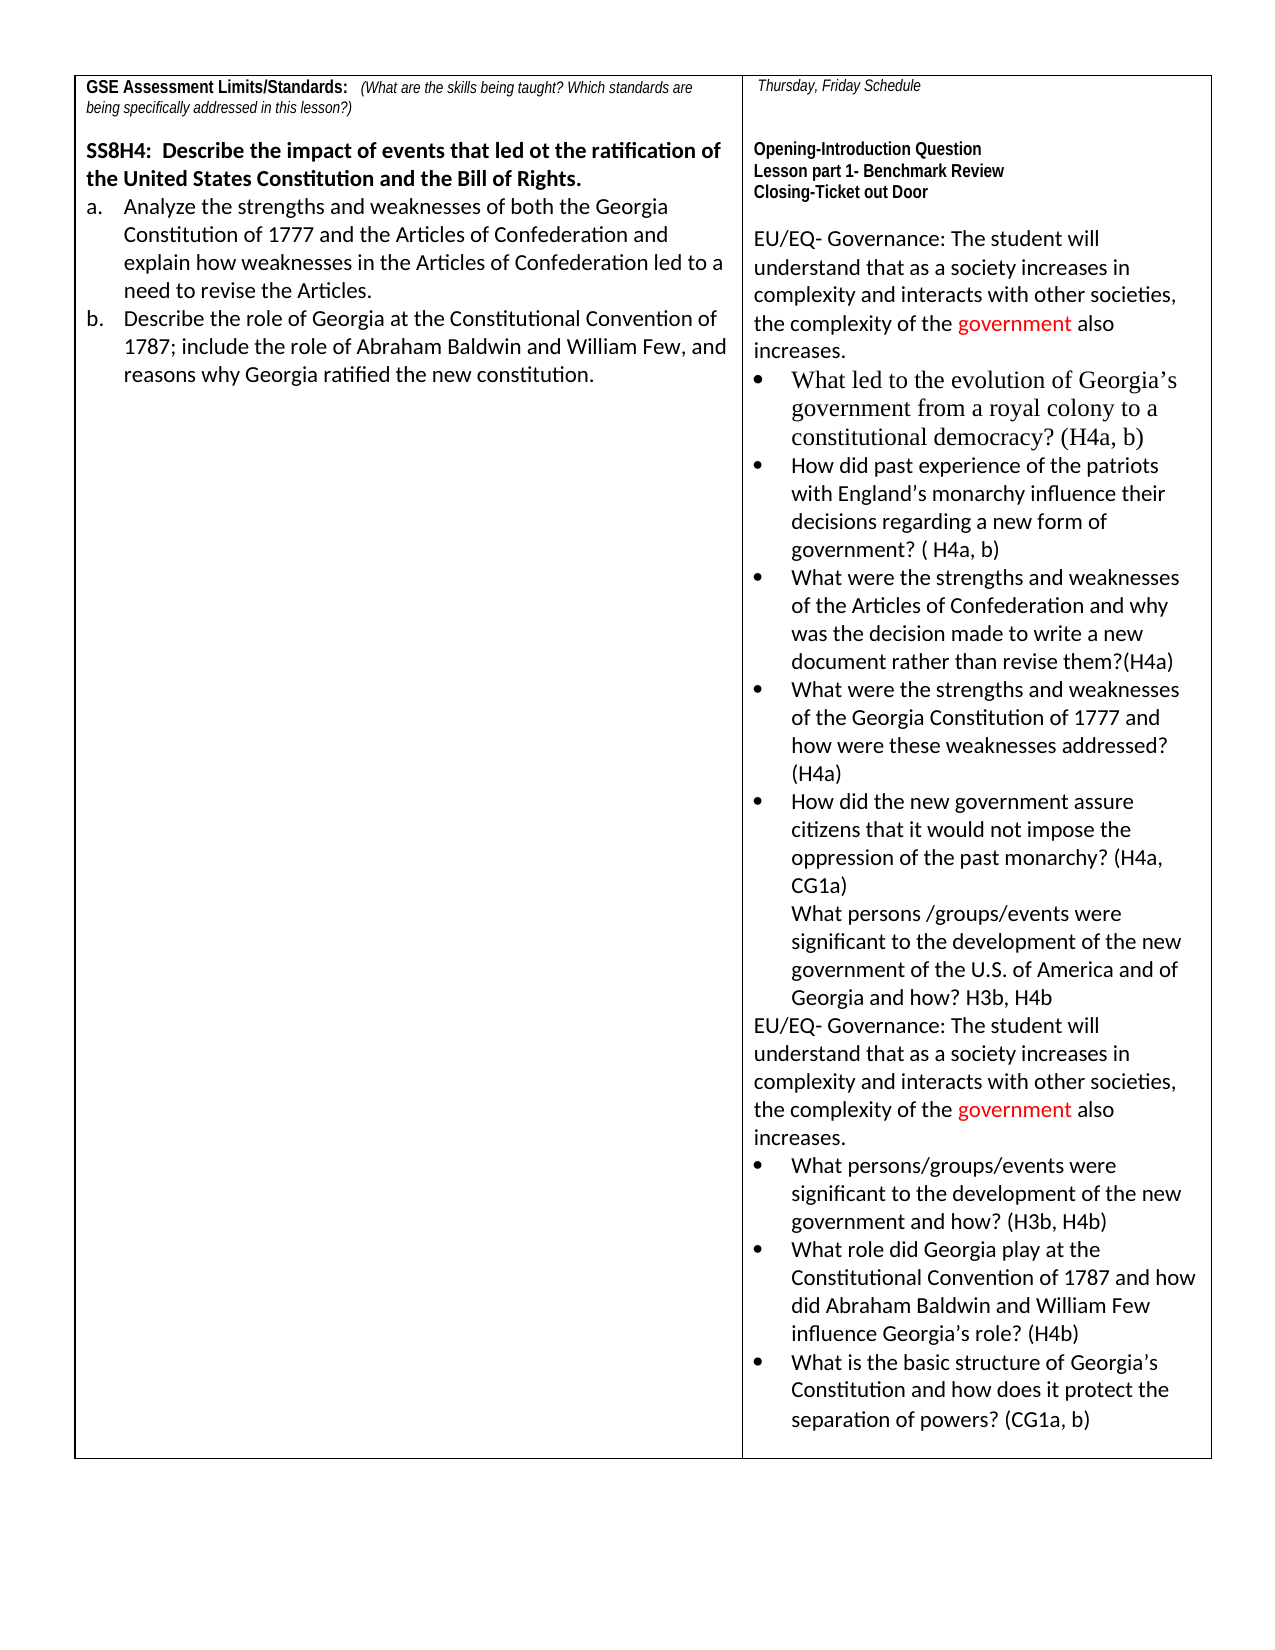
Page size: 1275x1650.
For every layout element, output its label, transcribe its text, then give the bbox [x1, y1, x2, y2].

table_header Thursday, Friday Schedule Opening-Introduction Question Lesson part 1- Benchmark Review Closing-Ticket out Door EU/EQ- Governance: The student will understand that as a society increases in complexity and interacts with other societies, the complexity of the government also increases. What led to the evolution of Georgia’s government from a royal colony to a constitutional democracy? (H4a, b) How did past experience of the patriots with England’s monarchy influence their decisions regarding a new form of government? ( H4a, b) What were the strengths and weaknesses of the Articles of Confederation and why was the decision made to write a new document rather than revise them?(H4a) What were the strengths and weaknesses of the Georgia Constitution of 1777 and how were these weaknesses addressed? (H4a) How did the new government assure citizens that it would not impose the oppression of the past monarchy? (H4a, CG1a) What persons /groups/events were significant to the development of the new government of the U.S. of America and of Georgia and how? H3b, H4b EU/EQ- Governance: The student will understand that as a society increases in complexity and interacts with other societies, the complexity of the government also increases. What persons/groups/events were significant to the development of the new government and how? (H3b, H4b) What role did Georgia play at the Constitutional Convention of 1787 and how did Abraham Baldwin and William Few influence Georgia’s role? (H4b) What is the basic structure of Georgia’s Constitution and how does it protect the separation of powers? (CG1a, b) [743, 76, 1211, 1458]
table_header GSE Assessment Limits/Standards: (What are the skills being taught? Which standards are being specifically addressed in this lesson?) SS8H4: Describe the impact of events that led ot the ratification of the United States Constitution and the Bill of Rights. Analyze the strengths and weaknesses of both the Georgia Constitution of 1777 and the Articles of Confederation and explain how weaknesses in the Articles of Confederation led to a need to revise the Articles. Describe the role of Georgia at the Constitutional Convention of 1787; include the role of Abraham Baldwin and William Few, and reasons why Georgia ratified the new constitution. [76, 76, 742, 1458]
